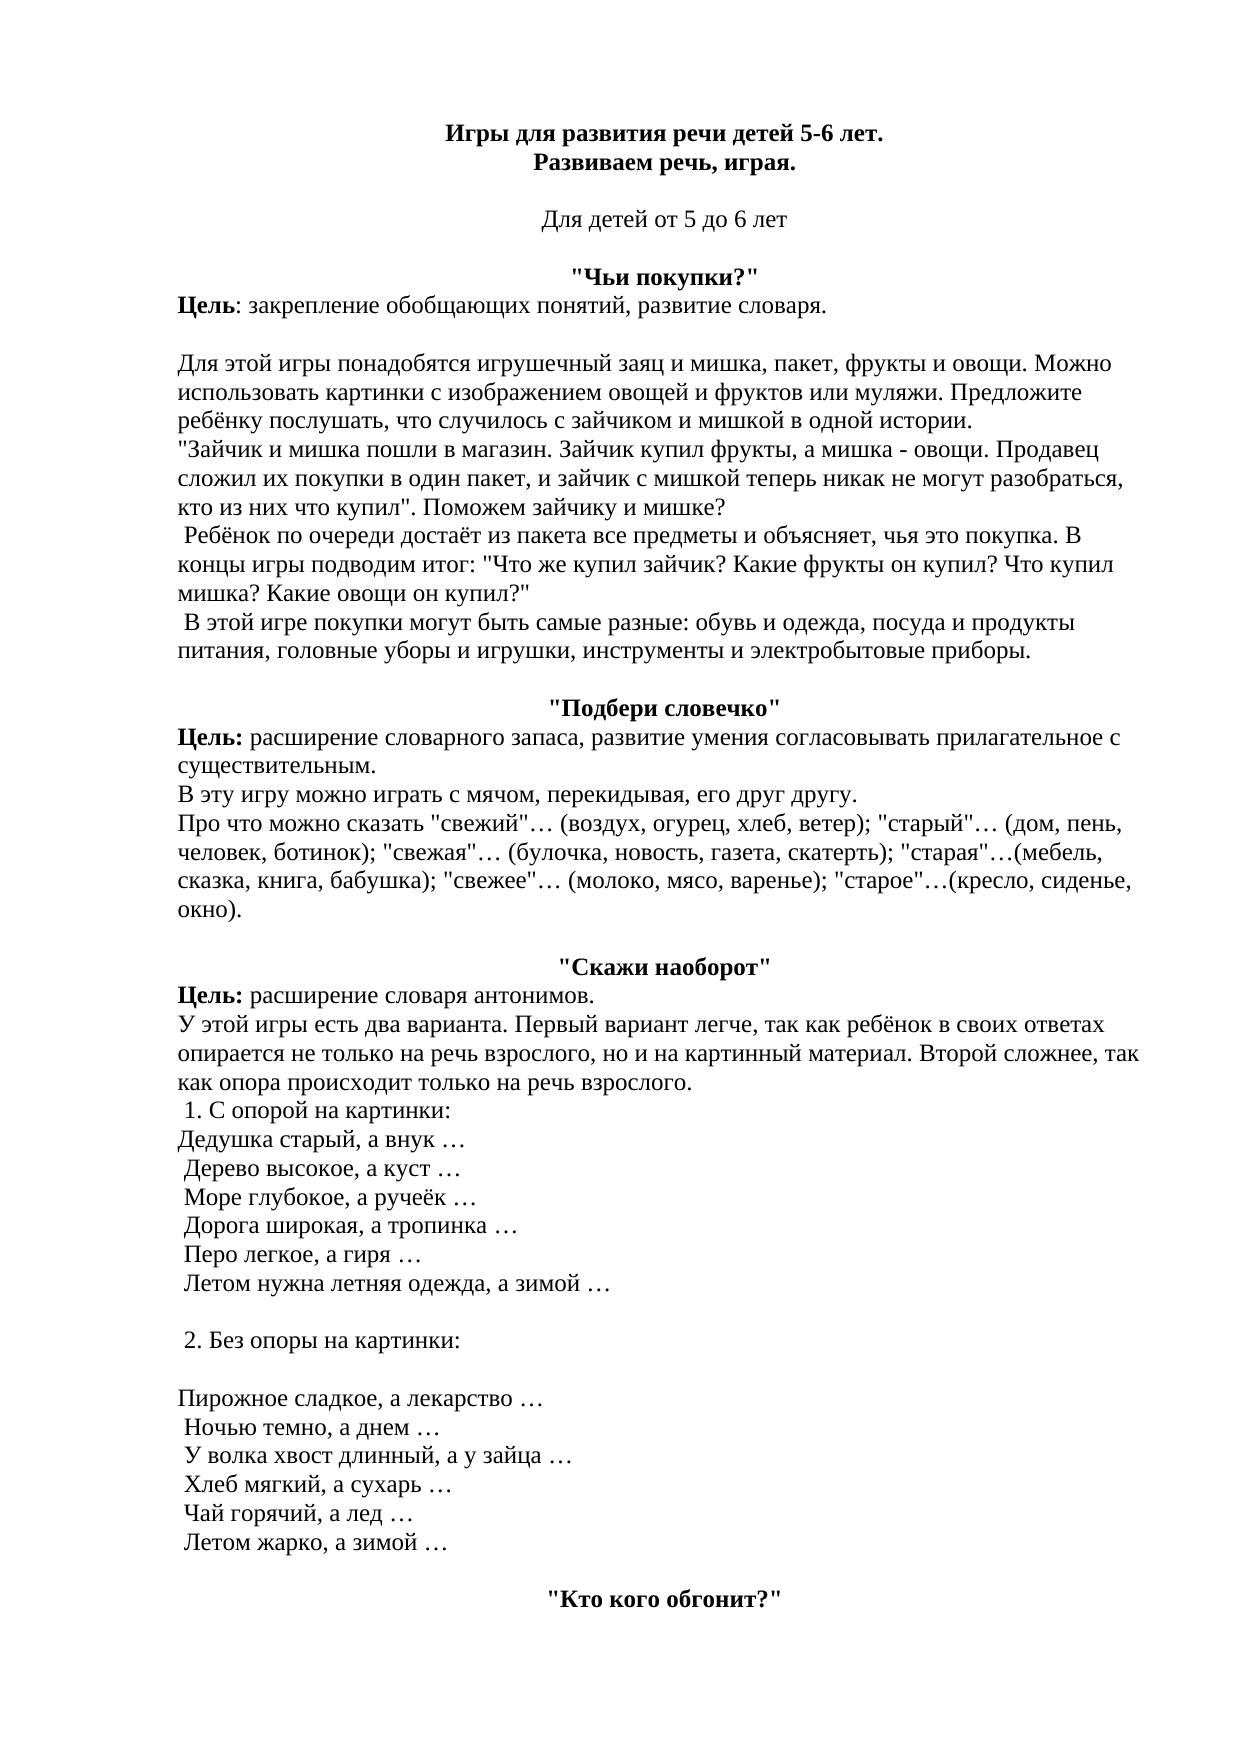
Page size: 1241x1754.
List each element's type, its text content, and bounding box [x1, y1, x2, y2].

text "Зайчик и мишка пошли в магазин. Зайчик купил фрукты, а мишка - овощи. Продавец сложил их покупки в один пакет, и зайчик с мишкой теперь никак не могут разобраться, кто из них что купил". Поможем зайчику и мишке? [177, 434, 1152, 521]
text Дерево высокое, а куст … [177, 1153, 1152, 1182]
text Пирожное сладкое, а лекарство … [177, 1383, 1152, 1412]
text В этой игре покупки могут быть самые разные: обувь и одежда, посуда и продукты питания, головные уборы и игрушки, инструменты и электробытовые приборы. [177, 607, 1152, 664]
text Для детей от 5 до 6 лет [177, 204, 1152, 233]
text Летом жарко, а зимой … [177, 1527, 1152, 1556]
text У волка хвост длинный, а у зайца … [177, 1441, 1152, 1469]
text 1. С опорой на картинки: [177, 1096, 1152, 1124]
text 2. Без опоры на картинки: [177, 1326, 1152, 1354]
text Ночью темно, а днем … [177, 1412, 1152, 1441]
text Дорога широкая, а тропинка … [177, 1211, 1152, 1239]
text Море глубокое, а ручеёк … [177, 1182, 1152, 1211]
text В эту игру можно играть с мячом, перекидывая, его друг другу. [177, 779, 1152, 808]
text "Кто кого обгонит?" [177, 1584, 1152, 1613]
text Развиваем речь, играя. [177, 147, 1152, 176]
text Для этой игры понадобятся игрушечный заяц и мишка, пакет, фрукты и овощи. Можно использовать картинки с изображением овощей и фруктов или муляжи. Предложите ребёнку послушать, что случилось с зайчиком и мишкой в одной истории. [177, 348, 1152, 434]
text "Подбери словечко" [177, 693, 1152, 722]
text Цель: расширение словаря антонимов. [177, 981, 1152, 1009]
text Хлеб мягкий, а сухарь … [177, 1469, 1152, 1498]
text Дедушка старый, а внук … [177, 1124, 1152, 1153]
text Игры для развития речи детей 5-6 лет. [177, 118, 1152, 147]
text "Скажи наоборот" [177, 952, 1152, 981]
text Про что можно сказать "свежий"… (воздух, огурец, хлеб, ветер); "старый"… (дом, пень, человек, ботинок); "свежая"… (булочка, новость, газета, скатерть); "старая"…(мебель, сказка, книга, бабушка); "свежее"… (молоко, мясо, варенье); "старое"…(кресло, сиденье, окно). [177, 808, 1152, 923]
text Ребёнок по очереди достаёт из пакета все предметы и объясняет, чья это покупка. В концы игры подводим итог: "Что же купил зайчик? Какие фрукты он купил? Что купил мишка? Какие овощи он купил?" [177, 521, 1152, 607]
text У этой игры есть два варианта. Первый вариант легче, так как ребёнок в своих ответах опирается не только на речь взрослого, но и на картинный материал. Второй сложнее, так как опора происходит только на речь взрослого. [177, 1009, 1152, 1096]
text Чай горячий, а лед … [177, 1498, 1152, 1527]
text "Чьи покупки?" [177, 262, 1152, 291]
text Цель: закрепление обобщающих понятий, развитие словаря. [177, 291, 1152, 319]
text Перо легкое, а гиря … [177, 1239, 1152, 1268]
text Летом нужна летняя одежда, а зимой … [177, 1268, 1152, 1297]
text Цель: расширение словарного запаса, развитие умения согласовывать прилагательное с существительным. [177, 722, 1152, 779]
